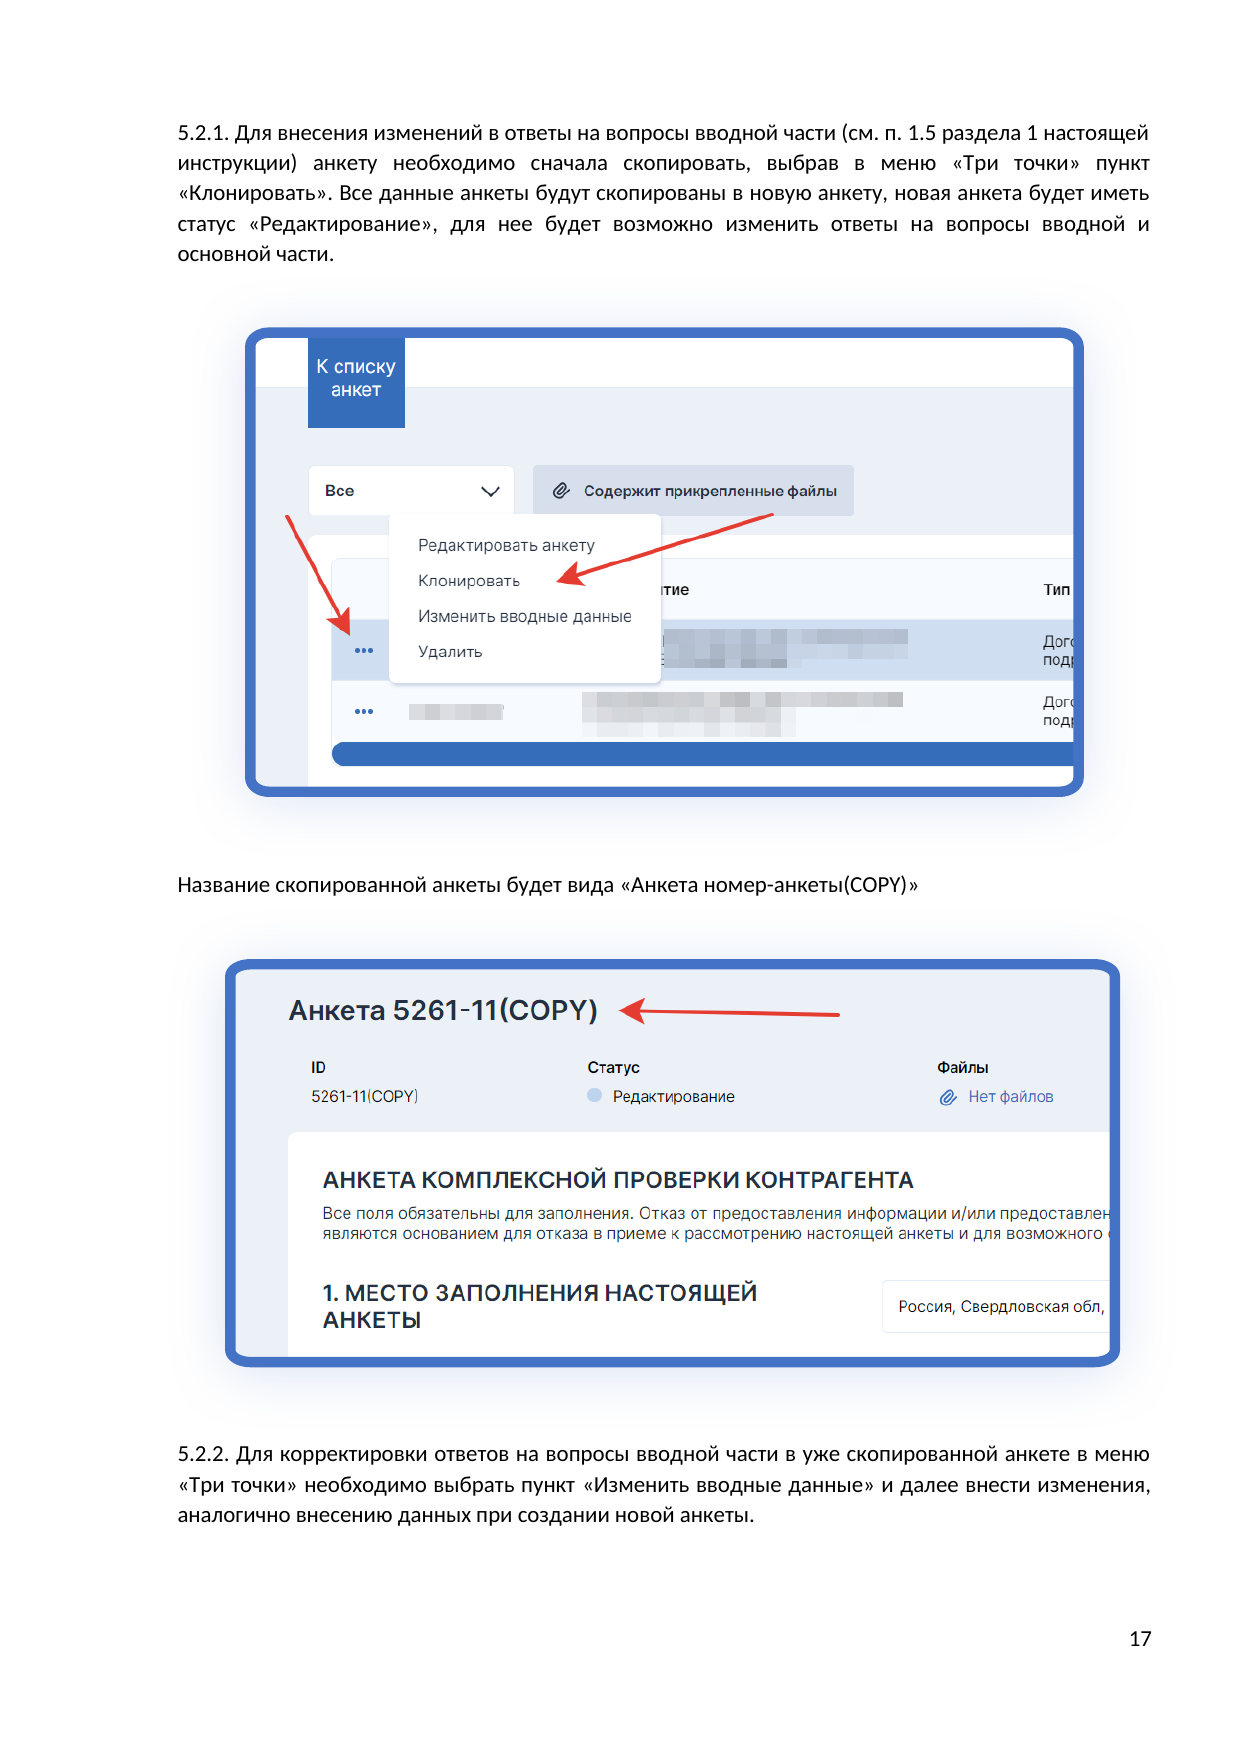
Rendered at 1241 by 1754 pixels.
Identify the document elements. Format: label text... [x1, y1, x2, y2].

text 5.2.1. Для внесения изменений в ответы на вопросы вводной части (см. п. 1.5 раздела 1 настоящей инструкции) анкету необходимо сначала скопировать, выбрав в меню «Три точки» пункт «Клонировать». Все данные анкеты будут скопированы в новую анкету, новая анкета будет иметь статус «Редактирование», для нее будет возможно изменить ответы на вопросы вводной и основной части. [177, 118, 1152, 267]
picture [256, 338, 1073, 786]
text 5.2.2. Для корректировки ответов на вопросы вводной части в уже скопированной анкете в меню «Три точки» необходимо выбрать пункт «Изменить вводные данные» и далее внести изменения, аналогично внесению данных при создании новой анкеты. [177, 1439, 1152, 1528]
text Название скопированной анкеты будет вида «Анкета номер-анкеты(COPY)» [177, 871, 1152, 898]
picture [236, 970, 1109, 1356]
